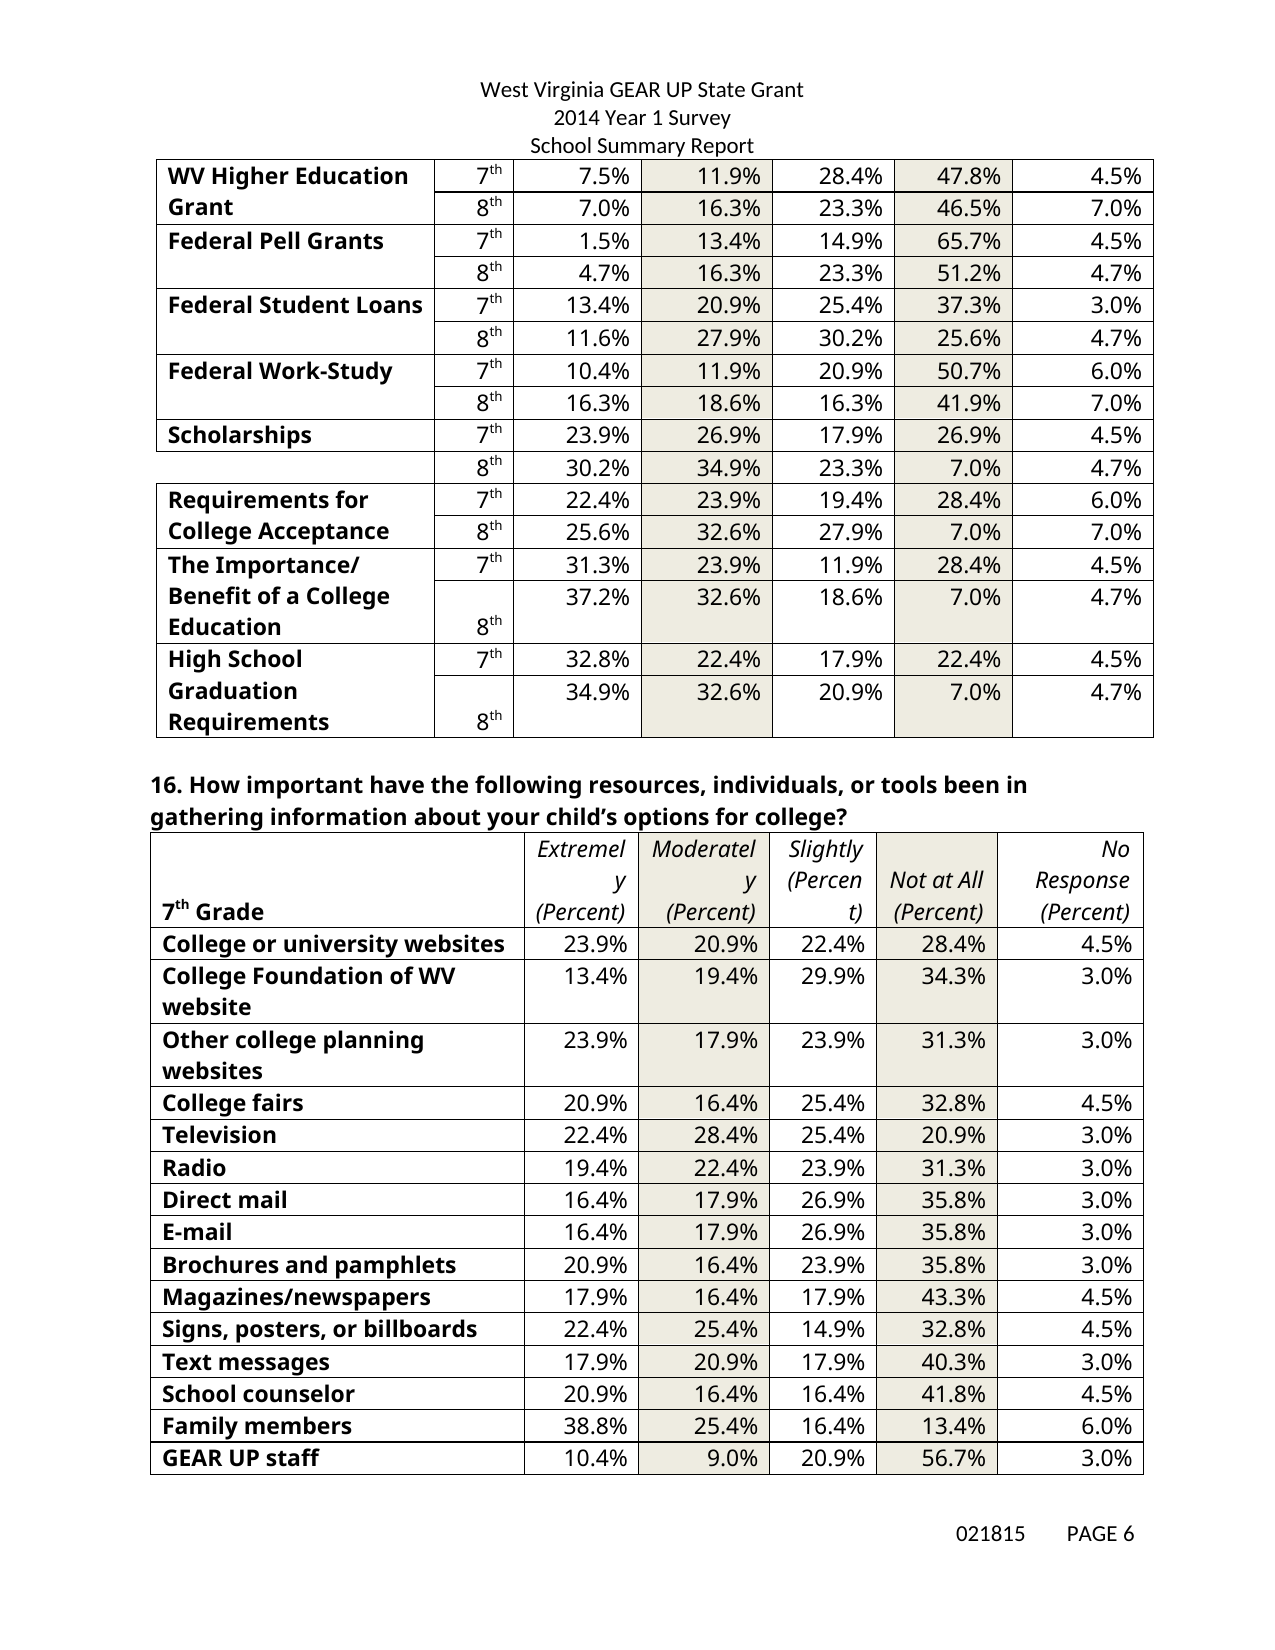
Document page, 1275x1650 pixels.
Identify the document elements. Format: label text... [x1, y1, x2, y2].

table_cell 35.8% [877, 1249, 997, 1280]
table_cell 34.9% [514, 676, 641, 737]
table_cell The Importance/ Benefit of a College Education [157, 549, 434, 642]
table_cell 20.9% [639, 1346, 769, 1377]
table_cell Requirements for College Acceptance [157, 484, 434, 548]
table_cell 7.0% [1013, 516, 1153, 548]
table_cell 8th [435, 322, 513, 354]
table_cell 31.3% [877, 1024, 997, 1086]
table_cell 4.5% [1013, 160, 1153, 191]
table_cell 4.7% [1013, 322, 1153, 354]
table_cell 28.4% [639, 1120, 769, 1151]
table_cell 28.4% [773, 160, 894, 191]
table_cell 30.2% [773, 322, 894, 354]
table_cell 3.0% [998, 960, 1143, 1023]
table_cell 16.4% [525, 1184, 638, 1215]
table_cell 19.4% [525, 1152, 638, 1183]
table_cell 35.8% [877, 1216, 997, 1248]
table_cell 16.4% [639, 1281, 769, 1312]
table_cell 30.2% [514, 452, 641, 483]
table_cell 41.9% [895, 387, 1012, 418]
table_cell 10.4% [525, 1443, 638, 1474]
table_cell GEAR UP staff [151, 1443, 524, 1474]
table_cell 20.9% [770, 1443, 876, 1474]
table_cell 4.5% [998, 928, 1143, 959]
table_cell 17.9% [525, 1281, 638, 1312]
table_cell 4.7% [1013, 257, 1153, 288]
table_header Extremely (Percent) [525, 833, 638, 927]
table_cell Signs, posters, or billboards [151, 1313, 524, 1344]
table_header Not at All (Percent) [877, 833, 997, 927]
table_cell 23.9% [514, 420, 641, 451]
table_cell Text messages [151, 1346, 524, 1377]
table_header Slightly (Percent) [770, 833, 876, 927]
table_cell 25.4% [639, 1410, 769, 1441]
table_cell E-mail [151, 1216, 524, 1248]
table_cell 16.3% [773, 387, 894, 418]
table_cell 47.8% [895, 160, 1012, 191]
table_cell 4.5% [998, 1313, 1143, 1344]
table_cell 11.9% [773, 549, 894, 580]
table_cell 8th [435, 676, 513, 737]
table_cell 4.5% [998, 1281, 1143, 1312]
table_cell 19.4% [639, 960, 769, 1023]
table_cell 41.8% [877, 1378, 997, 1409]
table_cell 7th [435, 355, 513, 386]
table_cell 34.9% [642, 452, 772, 483]
table_cell 16.4% [770, 1410, 876, 1441]
table_cell 3.0% [998, 1152, 1143, 1183]
table_cell 31.3% [877, 1152, 997, 1183]
table_cell 25.6% [895, 322, 1012, 354]
table_cell 22.4% [525, 1313, 638, 1344]
table_cell 7th [435, 549, 513, 580]
table_cell 7th [435, 225, 513, 256]
table_cell 32.8% [514, 644, 641, 675]
table_cell 23.3% [773, 452, 894, 483]
table_cell 65.7% [895, 225, 1012, 256]
table_cell 23.9% [525, 1024, 638, 1086]
table_cell 20.9% [773, 355, 894, 386]
table_cell 4.7% [1013, 676, 1153, 737]
table_cell Other college planning websites [151, 1024, 524, 1086]
table_cell 22.4% [895, 644, 1012, 675]
table_cell 11.9% [642, 160, 772, 191]
table_cell Direct mail [151, 1184, 524, 1215]
table_cell Brochures and pamphlets [151, 1249, 524, 1280]
table_cell 7th [435, 484, 513, 515]
table_cell 6.0% [1013, 355, 1153, 386]
table_cell 27.9% [642, 322, 772, 354]
table_cell 8th [435, 452, 513, 483]
table_cell 3.0% [998, 1249, 1143, 1280]
table_cell 16.4% [639, 1378, 769, 1409]
table_cell 23.9% [770, 1152, 876, 1183]
table_cell 17.9% [525, 1346, 638, 1377]
text 16. How important have the following resources, individuals, or tools been in gathering information about your child’s options for college? [150, 769, 1134, 832]
table_cell 7th [435, 289, 513, 321]
table_cell 31.3% [514, 549, 641, 580]
table_cell 23.9% [642, 549, 772, 580]
table_cell 56.7% [877, 1443, 997, 1474]
table_cell 34.3% [877, 960, 997, 1023]
table_cell 22.4% [642, 644, 772, 675]
table_cell 22.4% [770, 928, 876, 959]
table_cell 43.3% [877, 1281, 997, 1312]
table_cell 7.0% [514, 193, 641, 224]
table_cell 18.6% [642, 387, 772, 418]
table_cell 23.9% [525, 928, 638, 959]
table_cell Television [151, 1120, 524, 1151]
table_cell 28.4% [877, 928, 997, 959]
table_cell 16.4% [770, 1378, 876, 1409]
table_cell 1.5% [514, 225, 641, 256]
table_cell School counselor [151, 1378, 524, 1409]
table_cell 27.9% [773, 516, 894, 548]
table_cell 14.9% [773, 225, 894, 256]
table_cell 7.0% [895, 676, 1012, 737]
table_cell 38.8% [525, 1410, 638, 1441]
table_cell 32.8% [877, 1087, 997, 1118]
table_cell 32.6% [642, 516, 772, 548]
table_cell Scholarships [157, 420, 434, 451]
table_cell 25.4% [639, 1313, 769, 1344]
table_cell Family members [151, 1410, 524, 1441]
table_cell 16.4% [639, 1249, 769, 1280]
table_cell 32.6% [642, 676, 772, 737]
table_cell 7.0% [895, 452, 1012, 483]
table_cell 7.0% [1013, 387, 1153, 418]
table_cell 23.9% [770, 1024, 876, 1086]
table_cell 3.0% [998, 1216, 1143, 1248]
table_cell 23.3% [773, 257, 894, 288]
table_cell 51.2% [895, 257, 1012, 288]
table_cell 28.4% [895, 549, 1012, 580]
table_cell 37.3% [895, 289, 1012, 321]
table_cell 4.5% [1013, 225, 1153, 256]
table_cell 4.5% [1013, 420, 1153, 451]
table_cell 37.2% [514, 581, 641, 642]
table_cell 4.5% [998, 1087, 1143, 1118]
table_cell 20.9% [642, 289, 772, 321]
table_cell Federal Work-Study [157, 355, 434, 418]
table_cell 14.9% [770, 1313, 876, 1344]
table_cell 8th [435, 387, 513, 418]
table_cell WV Higher Education Grant [157, 160, 434, 224]
table_cell Federal Pell Grants [157, 225, 434, 288]
table_cell 26.9% [770, 1216, 876, 1248]
table_cell 7.0% [1013, 193, 1153, 224]
table_cell 23.9% [770, 1249, 876, 1280]
table_cell 17.9% [770, 1346, 876, 1377]
table_cell 3.0% [998, 1120, 1143, 1151]
table_cell College Foundation of WV website [151, 960, 524, 1023]
table_cell 11.6% [514, 322, 641, 354]
table_cell 20.9% [639, 928, 769, 959]
table_cell 4.7% [1013, 581, 1153, 642]
table_cell 23.3% [773, 193, 894, 224]
table_cell 40.3% [877, 1346, 997, 1377]
table_cell 13.4% [514, 289, 641, 321]
table_cell 17.9% [639, 1216, 769, 1248]
table_cell Federal Student Loans [157, 289, 434, 354]
table_cell 7th [435, 644, 513, 675]
table_cell 16.4% [639, 1087, 769, 1118]
table_cell 16.3% [642, 257, 772, 288]
table_cell 35.8% [877, 1184, 997, 1215]
table_cell 23.9% [642, 484, 772, 515]
table_cell 20.9% [525, 1249, 638, 1280]
table_cell 8th [435, 257, 513, 288]
table_cell 22.4% [525, 1120, 638, 1151]
table_cell 46.5% [895, 193, 1012, 224]
table_cell 4.7% [1013, 452, 1153, 483]
table_cell 16.3% [642, 193, 772, 224]
table_cell 3.0% [998, 1443, 1143, 1474]
table_cell 4.5% [998, 1378, 1143, 1409]
table_cell 6.0% [998, 1410, 1143, 1441]
table_cell 7th [435, 420, 513, 451]
table_cell 17.9% [770, 1281, 876, 1312]
table_cell Magazines/newspapers [151, 1281, 524, 1312]
table_cell 18.6% [773, 581, 894, 642]
table_cell 13.4% [525, 960, 638, 1023]
table_cell 22.4% [639, 1152, 769, 1183]
table_cell 16.3% [514, 387, 641, 418]
table_cell 25.4% [770, 1087, 876, 1118]
table_cell 9.0% [639, 1443, 769, 1474]
table_cell 4.5% [1013, 644, 1153, 675]
table_cell 26.9% [895, 420, 1012, 451]
table_cell 6.0% [1013, 484, 1153, 515]
table_cell 19.4% [773, 484, 894, 515]
table_cell 3.0% [1013, 289, 1153, 321]
table_header Moderately (Percent) [639, 833, 769, 927]
table_cell 8th [435, 581, 513, 642]
table_cell 7.0% [895, 516, 1012, 548]
table_cell 28.4% [895, 484, 1012, 515]
table_cell 7th [435, 160, 513, 191]
table_cell 4.5% [1013, 549, 1153, 580]
table_cell 20.9% [877, 1120, 997, 1151]
table_cell 20.9% [525, 1378, 638, 1409]
table_cell 25.6% [514, 516, 641, 548]
table_header 7th Grade [151, 833, 524, 927]
table_cell 25.4% [770, 1120, 876, 1151]
table_cell 17.9% [773, 420, 894, 451]
table_cell 4.7% [514, 257, 641, 288]
table_cell 16.4% [525, 1216, 638, 1248]
table_cell Radio [151, 1152, 524, 1183]
table_cell 20.9% [525, 1087, 638, 1118]
table_cell High School Graduation Requirements [157, 644, 434, 737]
table_cell 3.0% [998, 1346, 1143, 1377]
table_cell 8th [435, 193, 513, 224]
table_cell College fairs [151, 1087, 524, 1118]
table_cell 13.4% [877, 1410, 997, 1441]
table_cell 17.9% [773, 644, 894, 675]
table_cell 8th [435, 516, 513, 548]
table_cell 32.6% [642, 581, 772, 642]
table_cell 50.7% [895, 355, 1012, 386]
table_cell 3.0% [998, 1184, 1143, 1215]
table_cell 20.9% [773, 676, 894, 737]
table_cell 10.4% [514, 355, 641, 386]
table_cell 26.9% [642, 420, 772, 451]
table_cell 17.9% [639, 1184, 769, 1215]
table_header No Response (Percent) [998, 833, 1143, 927]
table_cell 13.4% [642, 225, 772, 256]
table_cell 7.5% [514, 160, 641, 191]
table_cell 11.9% [642, 355, 772, 386]
table_cell 3.0% [998, 1024, 1143, 1086]
table_cell 22.4% [514, 484, 641, 515]
table_cell 32.8% [877, 1313, 997, 1344]
table_cell 7.0% [895, 581, 1012, 642]
table_cell 25.4% [773, 289, 894, 321]
table_cell 29.9% [770, 960, 876, 1023]
table_cell 26.9% [770, 1184, 876, 1215]
table_cell 17.9% [639, 1024, 769, 1086]
table_cell College or university websites [151, 928, 524, 959]
